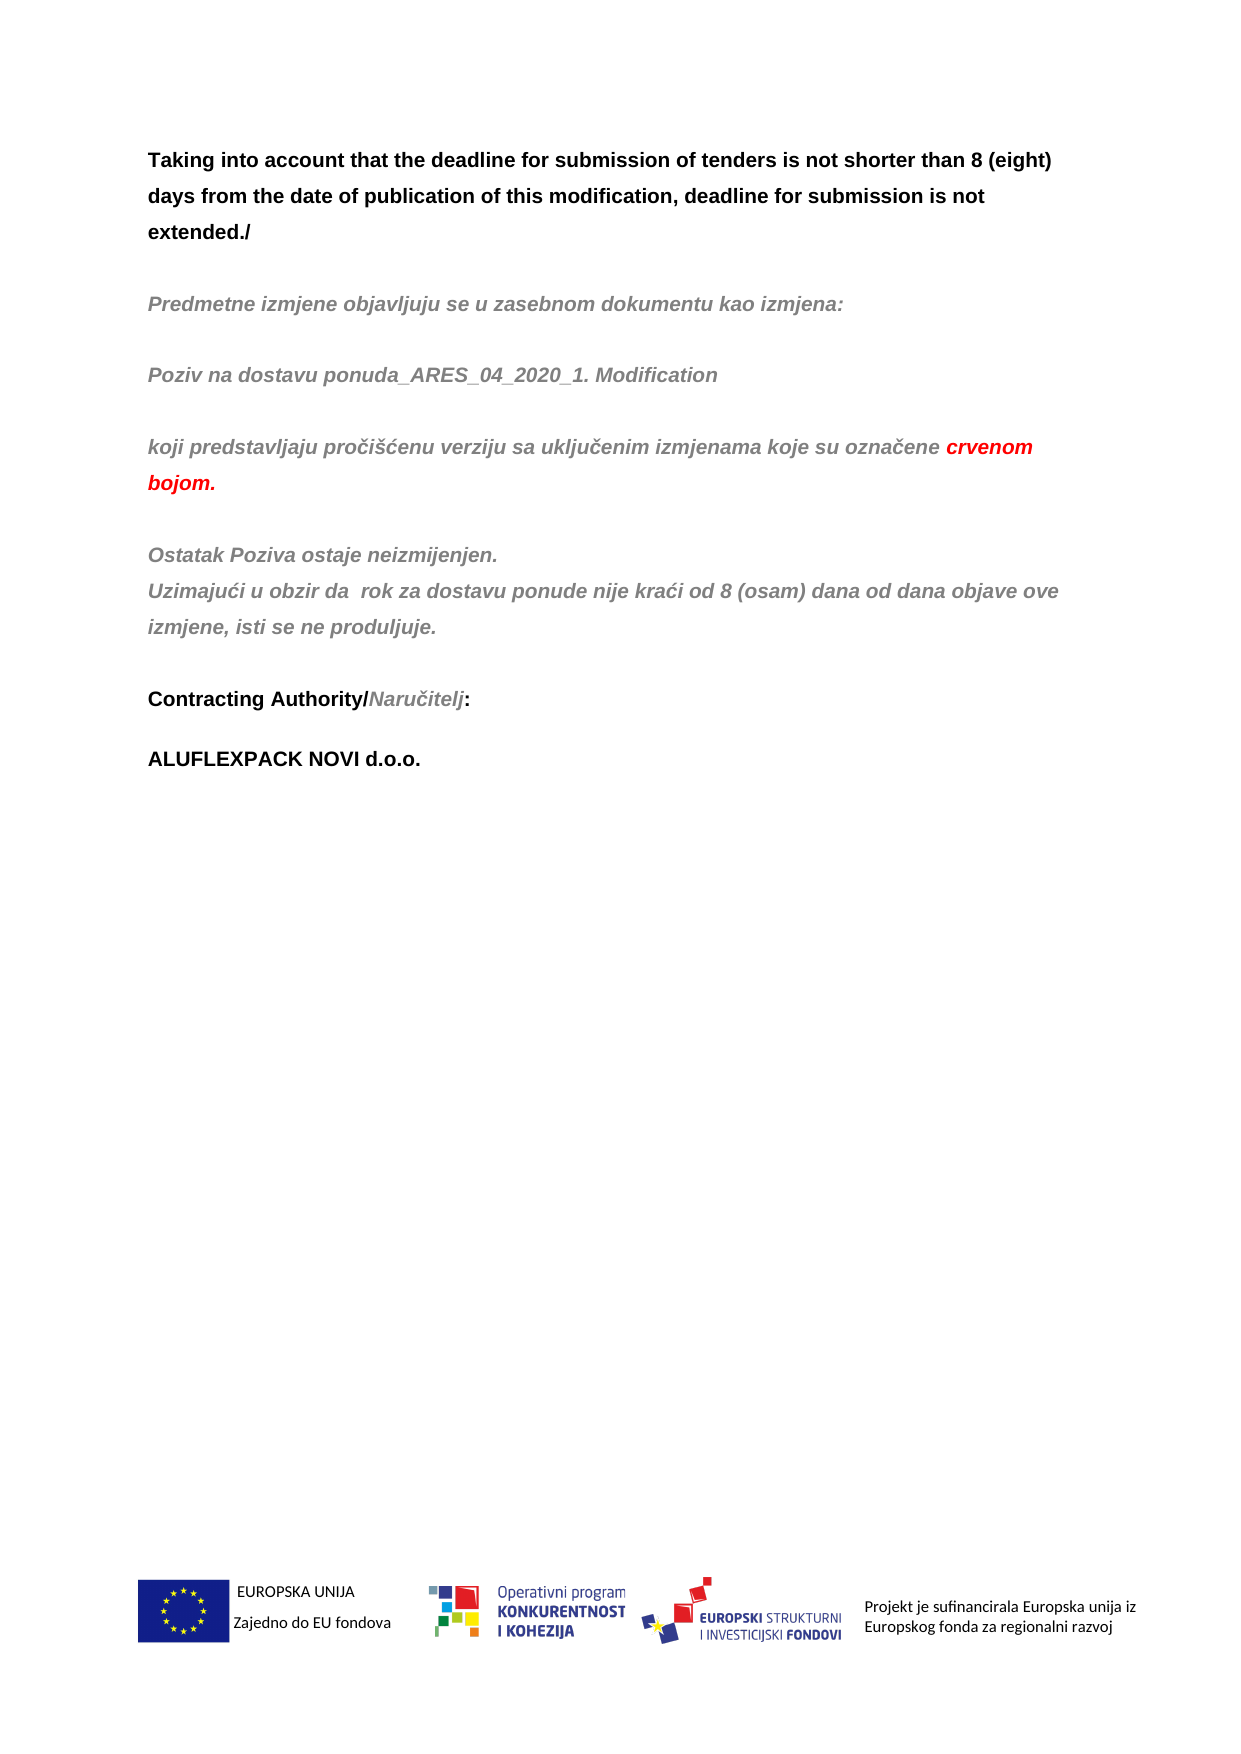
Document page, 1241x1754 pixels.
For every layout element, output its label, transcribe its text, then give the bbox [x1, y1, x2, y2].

picture [136, 1579, 231, 1644]
text Poziv na dostavu ponuda_ARES_04_2020_1. Modification [148, 363, 1093, 387]
text Taking into account that the deadline for submission of tenders is not shorter than 8 (eight) days from the date of publication of this modification, deadline for submission is not extended./ [148, 148, 1093, 243]
picture [428, 1586, 625, 1639]
text koji predstavljaju pročišćenu verziju sa uključenim izmjenama koje su označene crvenom bojom. [148, 435, 1093, 495]
text Ostatak Poziva ostaje neizmijenjen. [148, 543, 1093, 567]
text ALUFLEXPACK NOVI d.o.o. [148, 747, 1093, 771]
text Uzimajući u obzir da rok za dostavu ponude nije kraći od 8 (osam) dana od dana objave ove izmjene, isti se ne produljuje. [148, 579, 1093, 639]
text Predmetne izmjene objavljuju se u zasebnom dokumentu kao izmjena: [148, 291, 1093, 315]
text Contracting Authority/Naručitelj: [148, 687, 1093, 711]
picture [641, 1577, 841, 1644]
